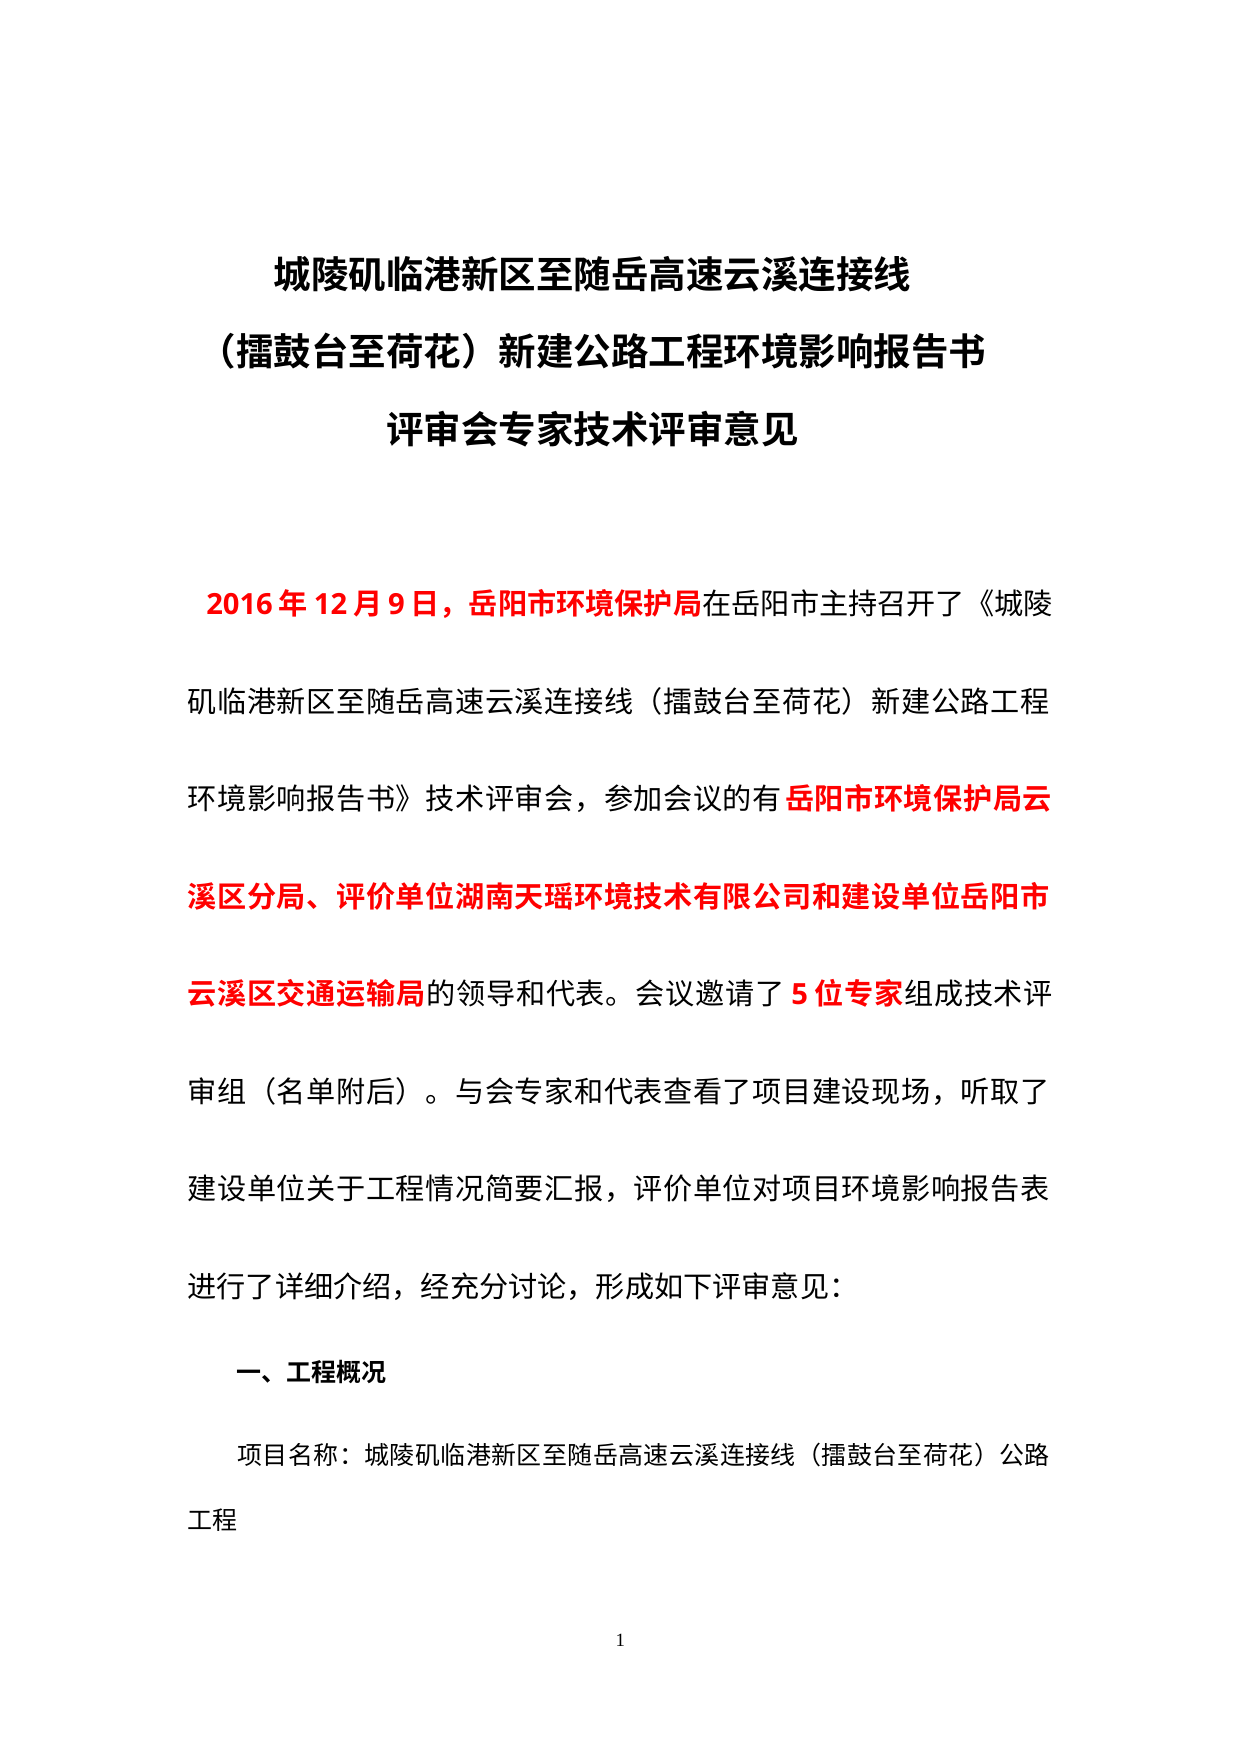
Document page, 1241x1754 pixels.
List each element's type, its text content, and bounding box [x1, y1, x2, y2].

text 一、工程概况 [187, 1338, 1053, 1403]
text （擂鼓台至荷花）新建公路工程环境影响报告书 [131, 317, 1053, 382]
text 城陵矶临港新区至随岳高速云溪连接线 [131, 239, 1053, 304]
text 2016年12月9日，岳阳市环境保护局在岳阳市主持召开了《城陵矶临港新区至随岳高速云溪连接线（擂鼓台至荷花）新建公路工程环境影响报告书》技术评审会，参加会议的有岳阳市环境保护局云溪区分局、评价单位湖南天瑶环境技术有限公司和建设单位岳阳市云溪区交通运输局的领导和代表。会议邀请了5位专家组成技术评审组（名单附后）。与会专家和代表查看了项目建设现场，听取了建设单位关于工程情况简要汇报，评价单位对项目环境影响报告表进行了详细介绍，经充分讨论，形成如下评审意见： [187, 569, 1053, 1317]
text 评审会专家技术评审意见 [131, 394, 1053, 459]
text 项目名称：城陵矶临港新区至随岳高速云溪连接线（擂鼓台至荷花）公路工程 [187, 1421, 1053, 1551]
